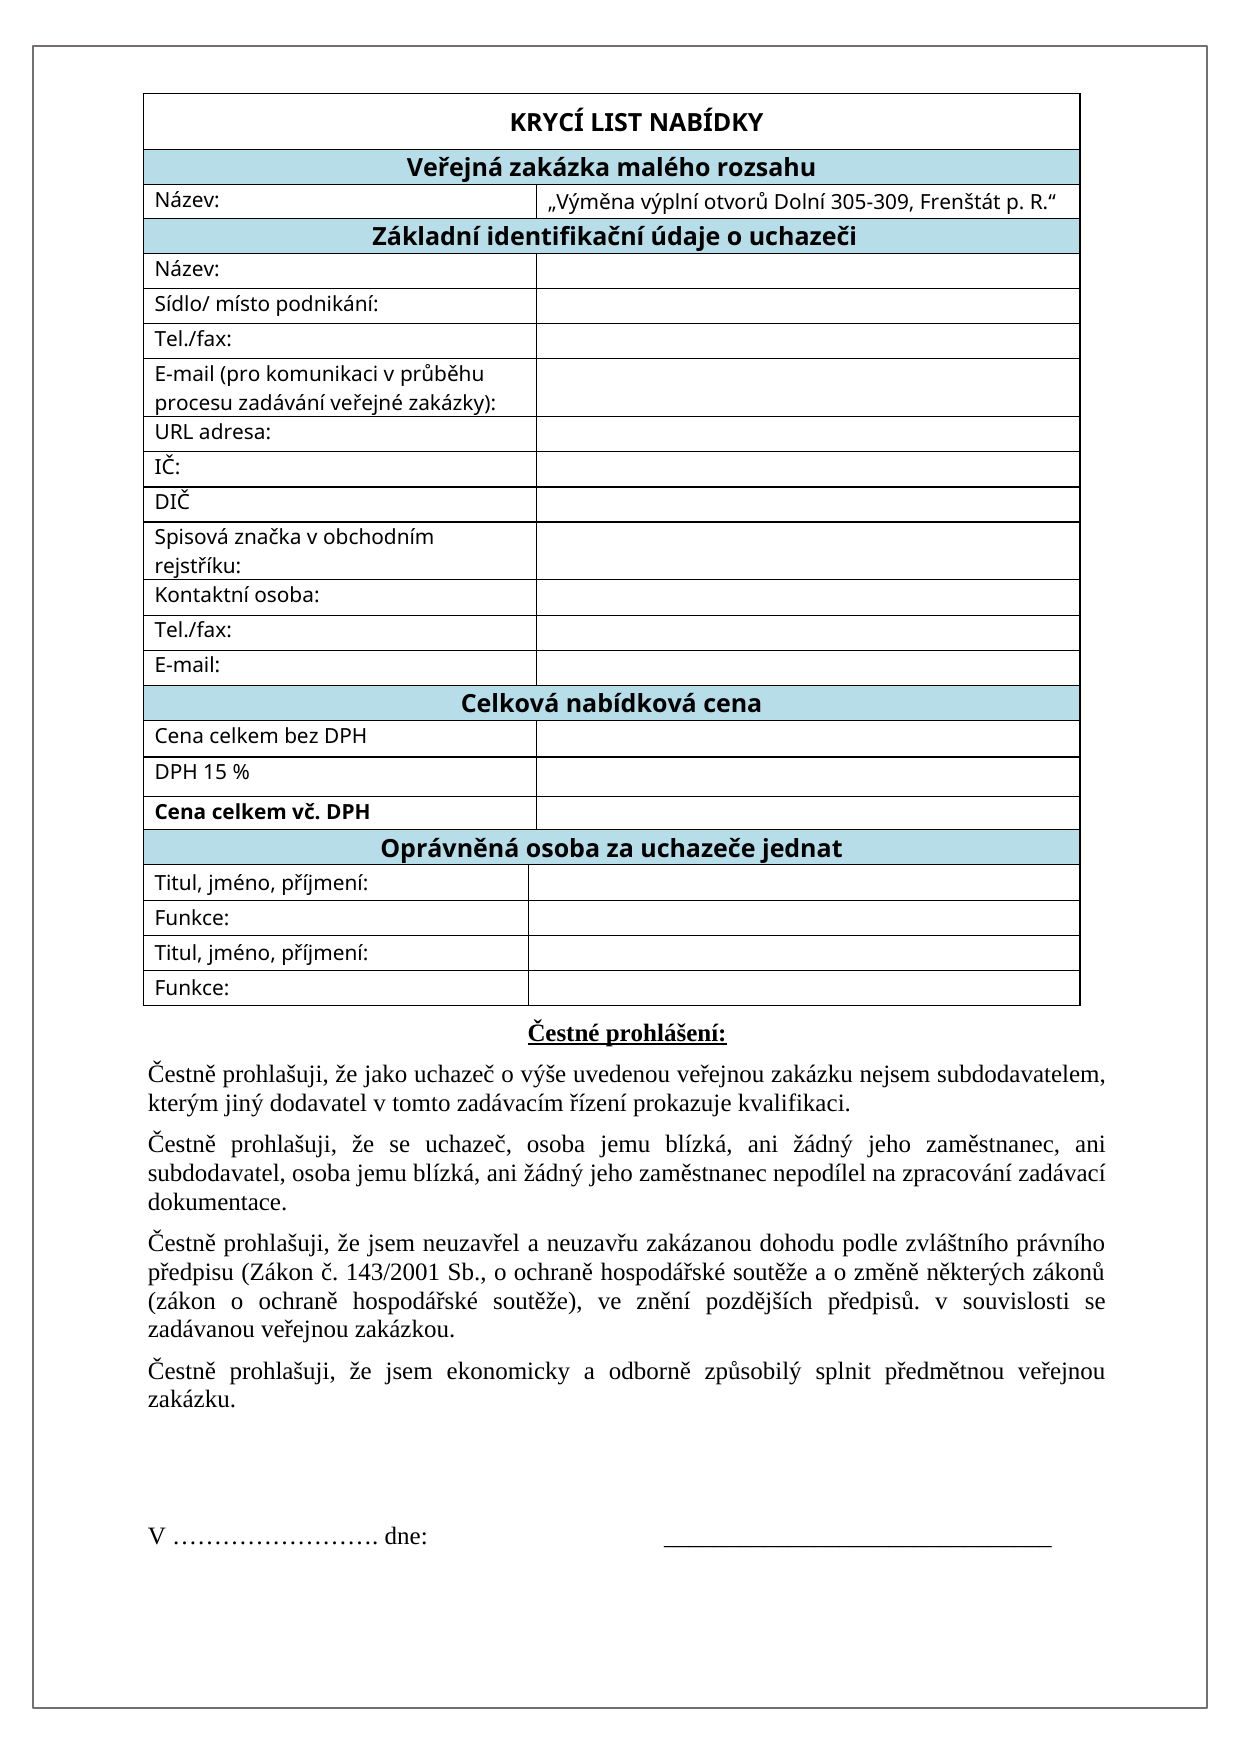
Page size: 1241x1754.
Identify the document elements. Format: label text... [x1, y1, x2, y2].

table_cell Oprávněná osoba za uchazeče jednat [144, 830, 1079, 864]
text Čestné prohlášení: [148, 207, 1106, 1047]
table_cell IČ: [144, 452, 536, 486]
table_header KRYCÍ LIST NABÍDKY [144, 94, 1079, 149]
table_cell Název: [144, 185, 536, 218]
table_cell [537, 758, 1079, 796]
table_cell DIČ [144, 488, 536, 521]
table_cell [537, 289, 1079, 323]
table_cell Funkce: [144, 901, 528, 934]
table_cell Cena celkem bez DPH [144, 721, 536, 756]
table_cell Veřejná zakázka malého rozsahu [144, 150, 1079, 184]
table_cell [537, 721, 1079, 756]
table_cell „Výměna výplní otvorů Dolní 305-309, Frenštát p. R.“ [537, 185, 1079, 218]
table_cell [529, 865, 1079, 899]
table_cell [537, 417, 1079, 451]
table_cell [529, 936, 1079, 970]
table_cell Cena celkem vč. DPH [144, 797, 536, 829]
text V ……………………. dne: _______________________________ [148, 1521, 1106, 1549]
table_cell URL adresa: [144, 417, 536, 451]
table_cell Název: [144, 254, 536, 288]
table_cell Tel./fax: [144, 324, 536, 358]
table_cell [537, 616, 1079, 649]
table_cell Kontaktní osoba: [144, 580, 536, 614]
table_cell Tel./fax: [144, 616, 536, 649]
text Čestně prohlašuji, že jsem neuzavřel a neuzavřu zakázanou dohodu podle zvláštního právního předpisu (Zákon č. 143/2001 Sb., o ochraně hospodářské soutěže a o změně některých zákonů (zákon o ochraně hospodářské soutěže), ve znění pozdějších předpisů. v souvislosti se zadávanou veřejnou zakázkou. [148, 1228, 1106, 1343]
table_cell [529, 971, 1079, 1005]
table_cell [529, 901, 1079, 934]
text Čestně prohlašuji, že jako uchazeč o výše uvedenou veřejnou zakázku nejsem subdodavatelem, kterým jiný dodavatel v tomto zadávacím řízení prokazuje kvalifikaci. [148, 1059, 1106, 1117]
table_cell Spisová značka v obchodním rejstříku: [144, 523, 536, 579]
table_cell [537, 359, 1079, 416]
table_cell [537, 797, 1079, 829]
table_cell [537, 488, 1079, 521]
table_cell [537, 324, 1079, 358]
table_cell [537, 651, 1079, 685]
table_cell Základní identifikační údaje o uchazeči [144, 219, 1079, 253]
table_cell Celková nabídková cena [144, 686, 1079, 720]
table_cell [537, 580, 1079, 614]
table_cell E-mail: [144, 651, 536, 685]
table_cell [537, 254, 1079, 288]
table_cell Funkce: [144, 971, 528, 1005]
table_cell Sídlo/ místo podnikání: [144, 289, 536, 323]
text Čestně prohlašuji, že se uchazeč, osoba jemu blízká, ani žádný jeho zaměstnanec, ani subdodavatel, osoba jemu blízká, ani žádný jeho zaměstnanec nepodílel na zpracování zadávací dokumentace. [148, 1129, 1106, 1216]
table_cell DPH 15 % [144, 758, 536, 796]
table_cell E-mail (pro komunikaci v průběhu procesu zadávání veřejné zakázky): [144, 359, 536, 416]
table_cell [537, 452, 1079, 486]
text Čestně prohlašuji, že jsem ekonomicky a odborně způsobilý splnit předmětnou veřejnou zakázku. [148, 1356, 1106, 1413]
table_cell Titul, jméno, příjmení: [144, 936, 528, 970]
table_cell Titul, jméno, příjmení: [144, 865, 528, 899]
table_cell [537, 523, 1079, 579]
